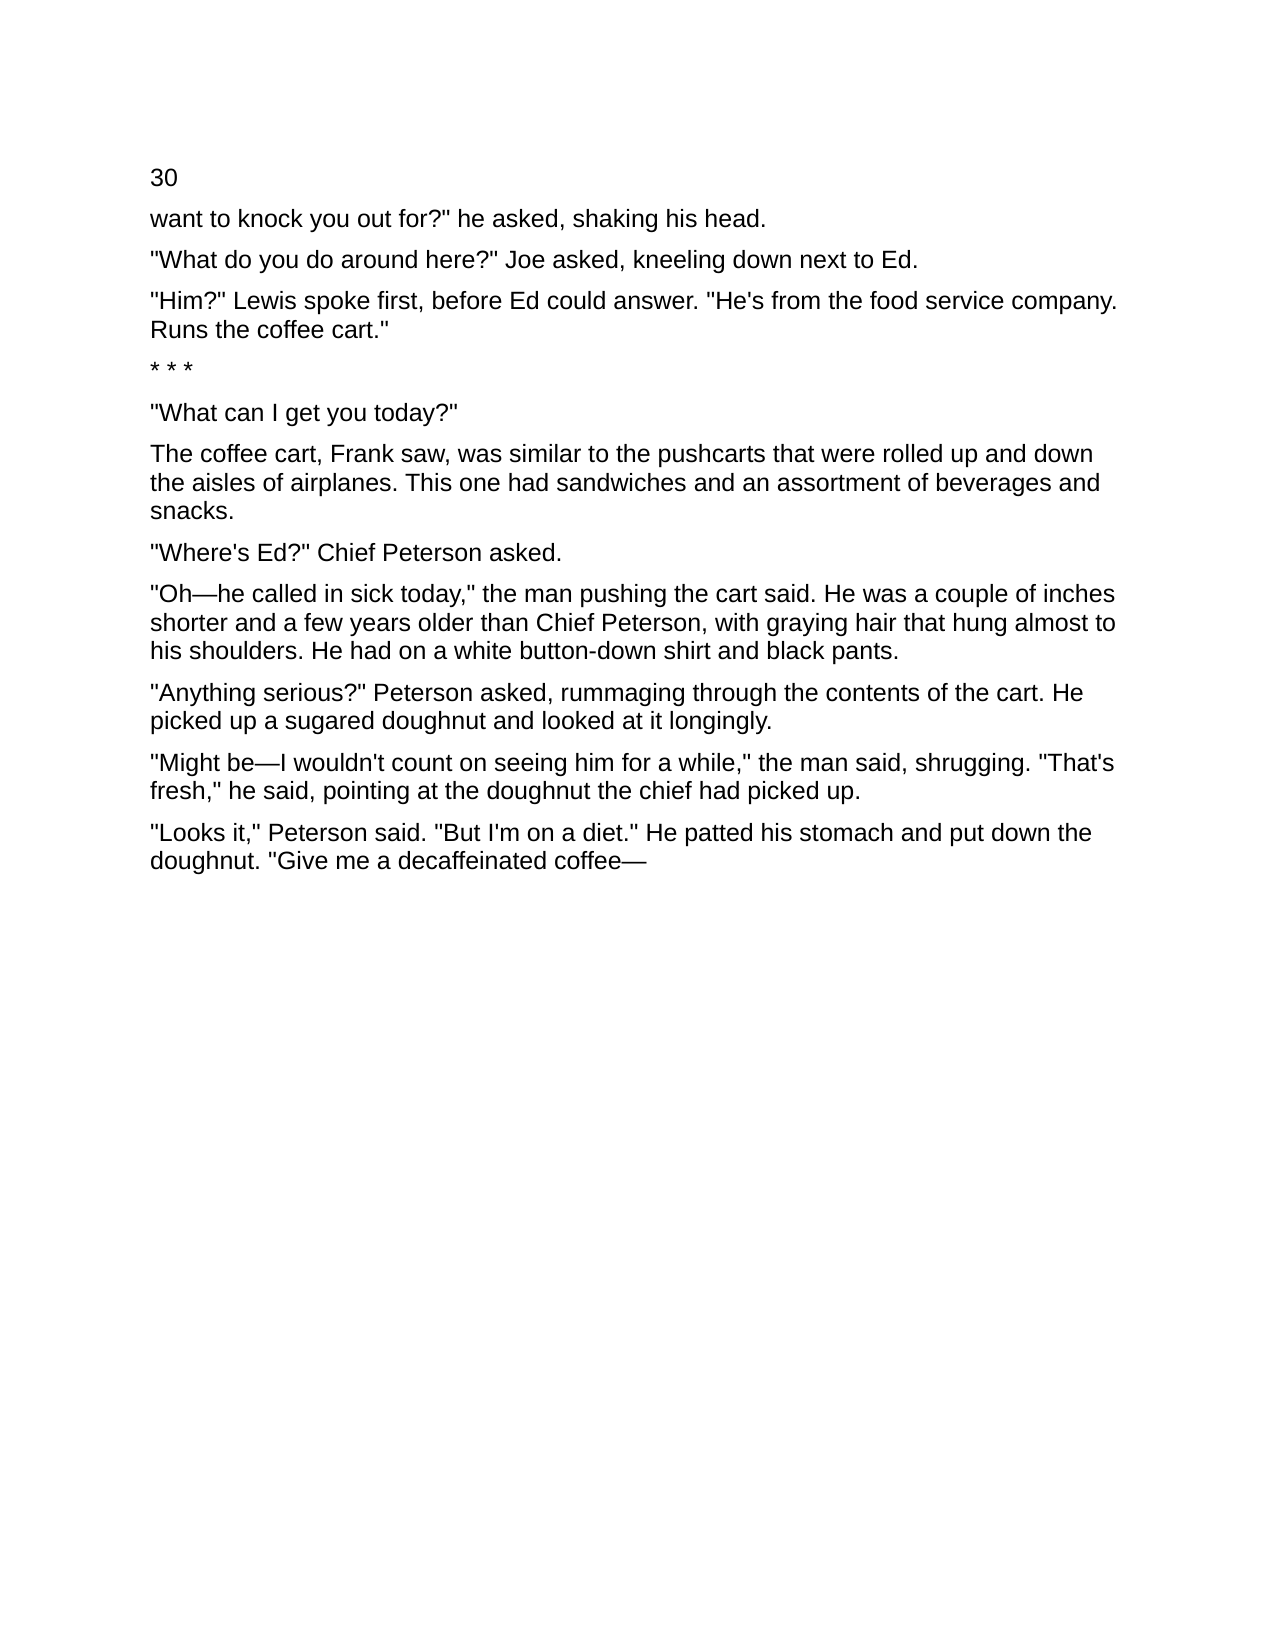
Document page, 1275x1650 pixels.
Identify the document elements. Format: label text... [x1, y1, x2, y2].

text "What do you do around here?" Joe asked, kneeling down next to Ed. [150, 245, 1125, 274]
text want to knock you out for?" he asked, shaking his head. [150, 204, 1125, 232]
text "Oh—he called in sick today," the man pushing the cart said. He was a couple of inches shorter and a few years older than Chief Peterson, with graying hair that hung almost to his shoulders. He had on a white button-down shirt and black pants. [150, 579, 1125, 665]
text The coffee cart, Frank saw, was similar to the pushcarts that were rolled up and down the aisles of airplanes. This one had sandwiches and an assortment of beverages and snacks. [150, 439, 1125, 525]
text "What can I get you today?" [150, 397, 1125, 426]
text "Him?" Lewis spoke first, before Ed could answer. "He's from the food service company. Runs the coffee cart." [150, 286, 1125, 344]
text "Where's Ed?" Chief Peterson asked. [150, 537, 1125, 566]
text "Looks it," Peterson said. "But I'm on a diet." He patted his stomach and put down the doughnut. "Give me a decaffeinated coffee— [150, 817, 1125, 875]
text "Anything serious?" Peterson asked, rummaging through the contents of the cart. He picked up a sugared doughnut and looked at it longingly. [150, 677, 1125, 735]
text * * * [150, 356, 1125, 385]
text 30 [150, 162, 1125, 191]
text "Might be—I wouldn't count on seeing him for a while," the man said, shrugging. "That's fresh," he said, pointing at the doughnut the chief had picked up. [150, 747, 1125, 805]
